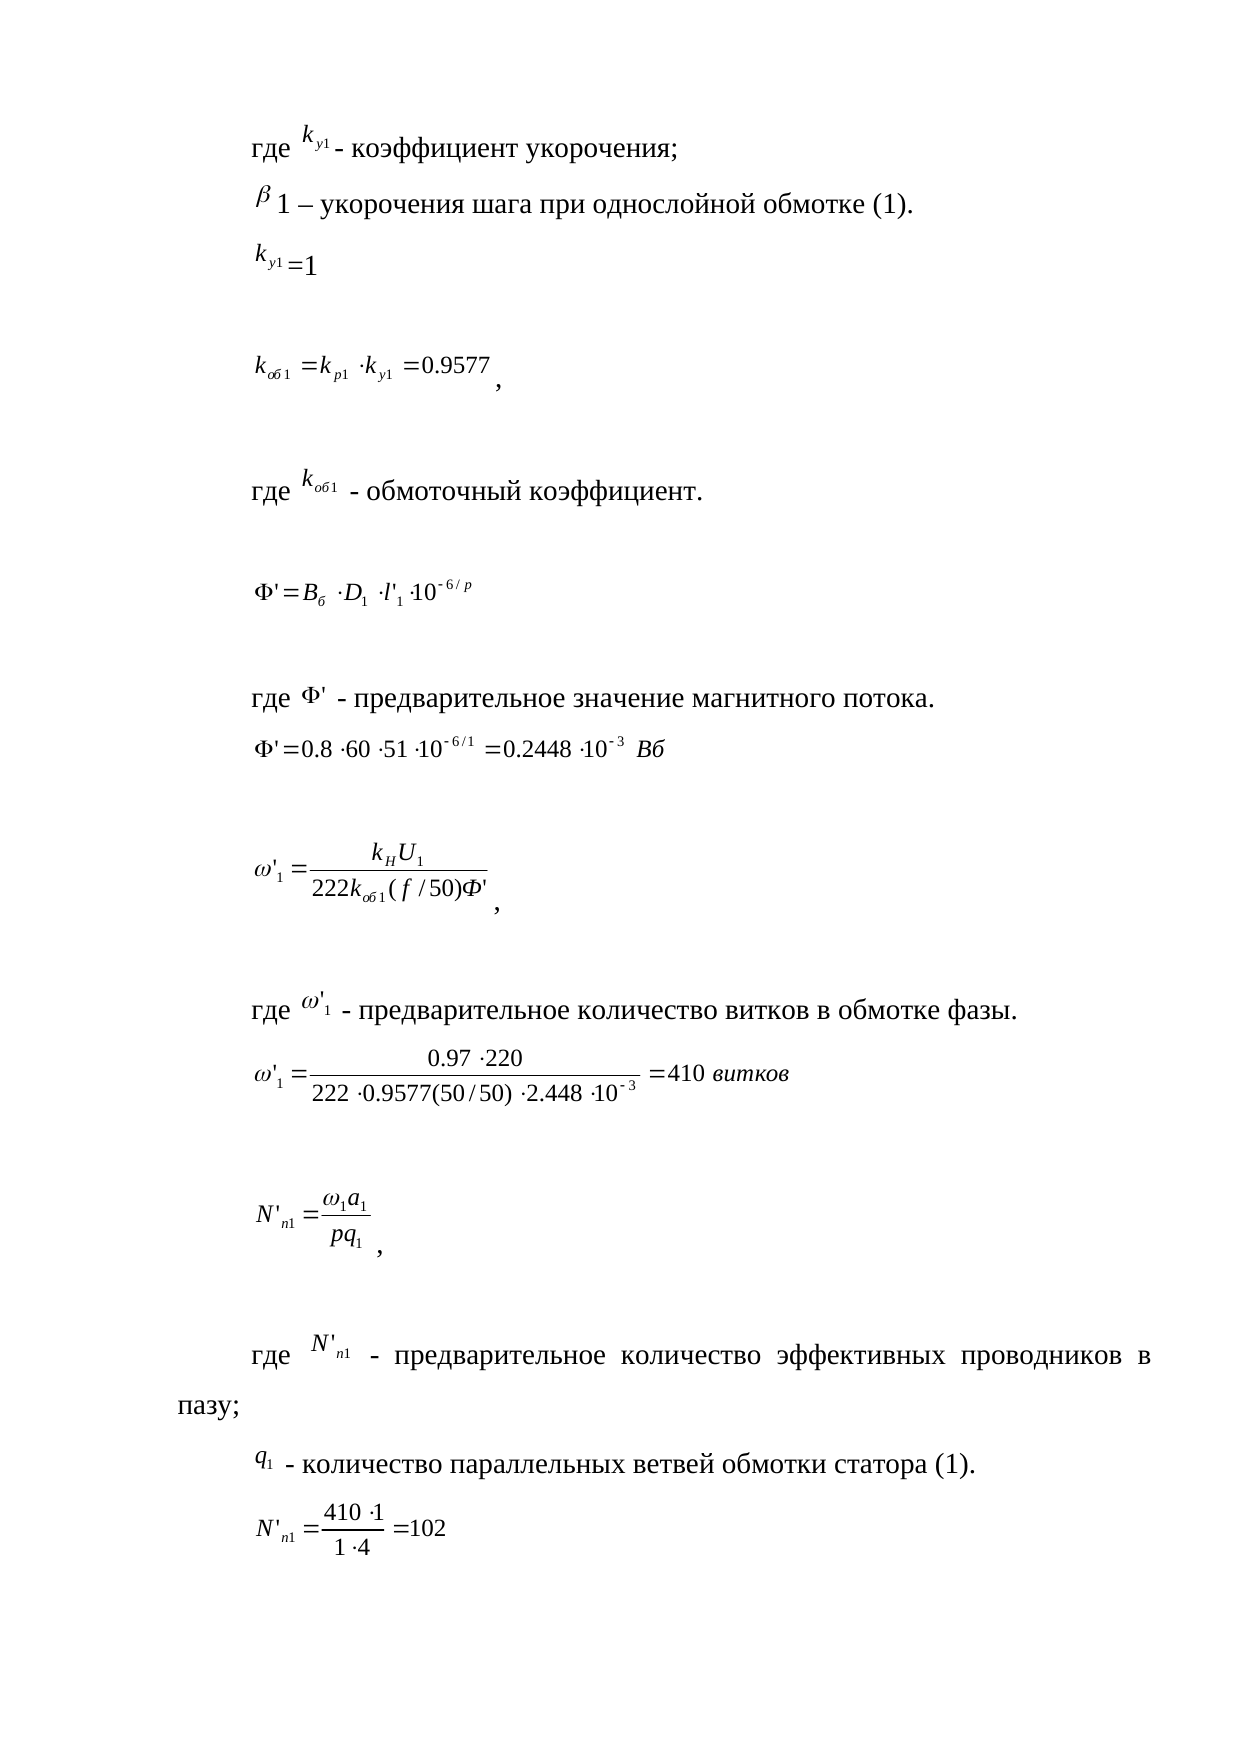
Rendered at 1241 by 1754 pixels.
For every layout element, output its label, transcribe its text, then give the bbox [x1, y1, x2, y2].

text , [177, 835, 1152, 916]
text , [177, 1180, 1152, 1260]
text где - предварительное количество эффективных проводников в пазу; [177, 1327, 1152, 1421]
text - количество параллельных ветвей обмотки статора (1). [177, 1438, 1152, 1480]
text где - предварительное количество витков в обмотке фазы. [177, 983, 1152, 1026]
text где - обмоточный коэффициент. [177, 461, 1152, 507]
text 1 – укорочения шага при однослойной обмотке (1). [177, 180, 1152, 219]
text =1 [177, 236, 1152, 282]
text где - коэффициент укорочения; [177, 118, 1152, 163]
text где - предварительное значение магнитного потока. [177, 680, 1152, 713]
text , [177, 349, 1152, 394]
